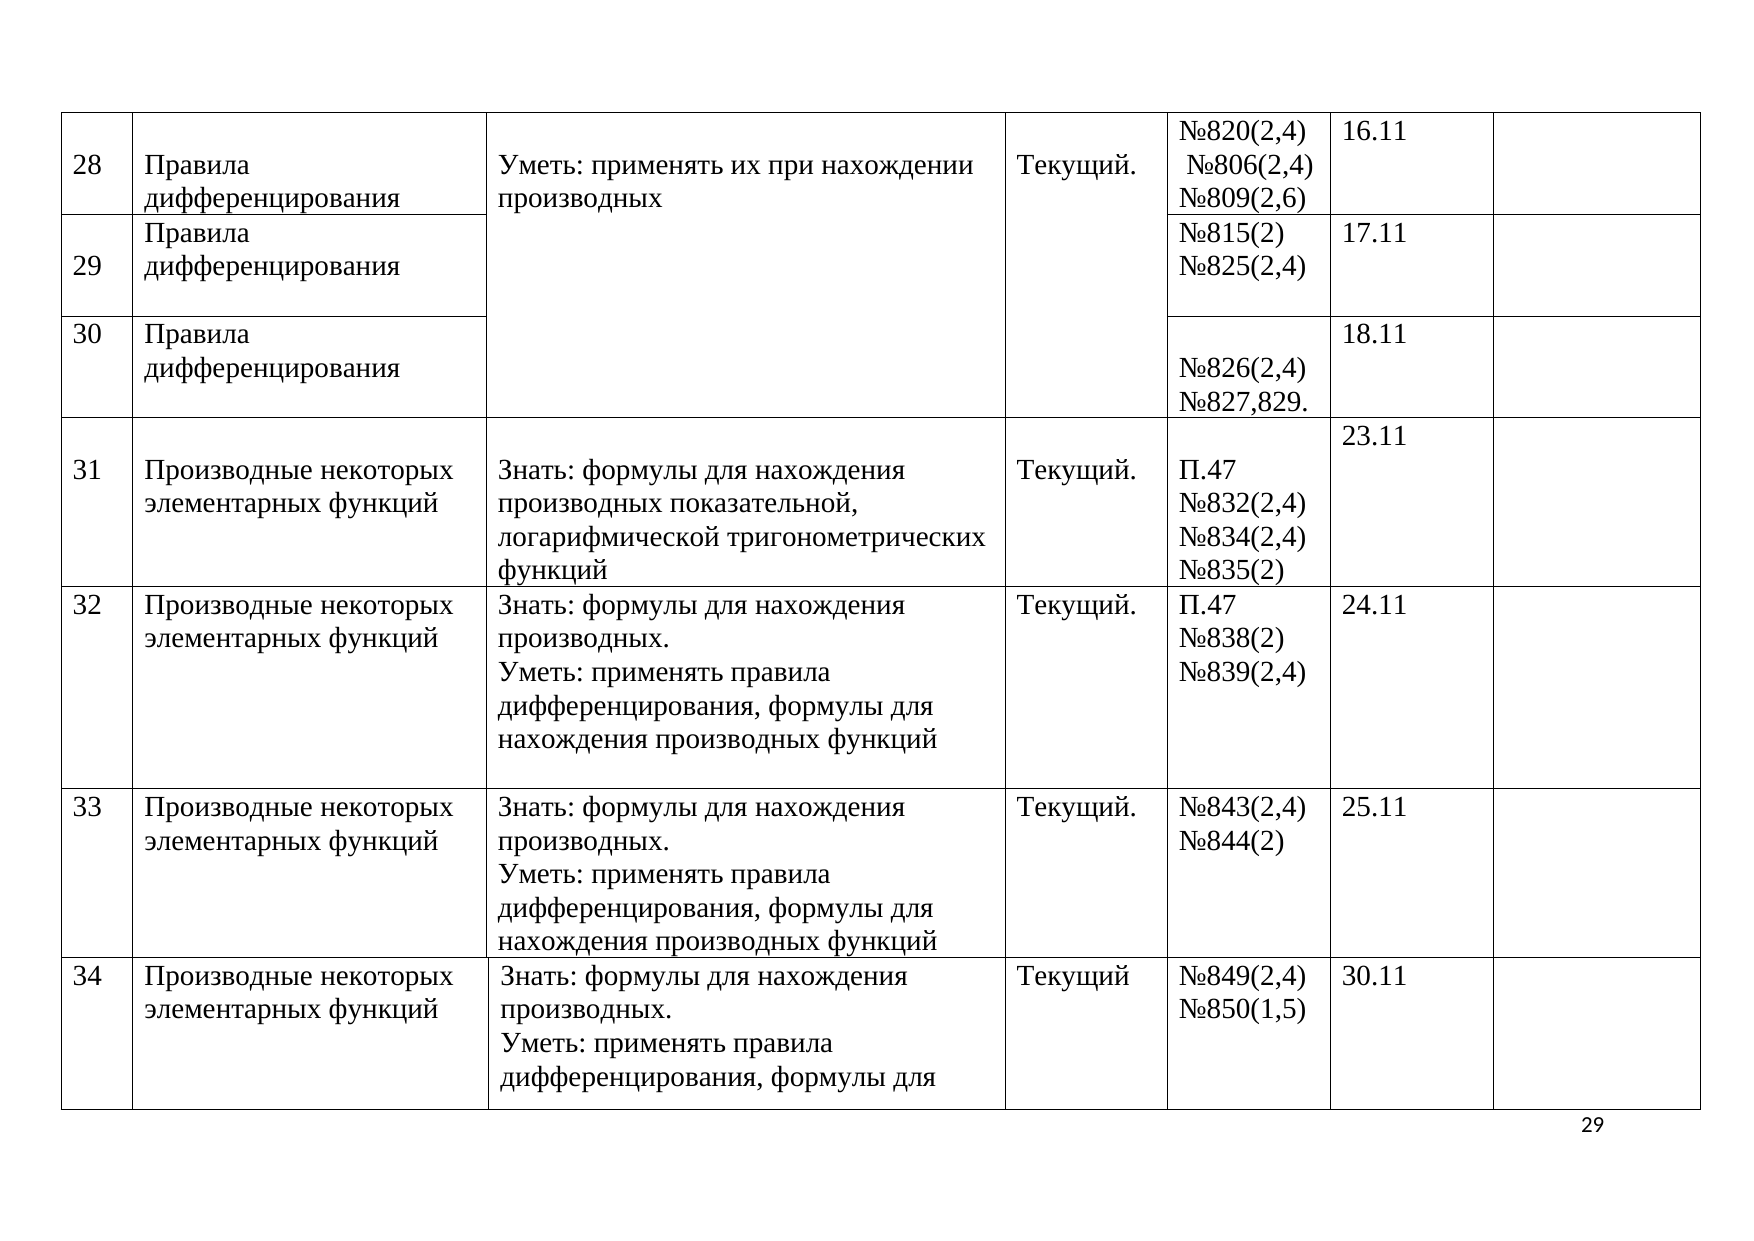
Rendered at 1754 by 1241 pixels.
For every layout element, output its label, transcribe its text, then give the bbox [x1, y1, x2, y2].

table_cell 29 [62, 215, 132, 316]
table_cell №849(2,4) №850(1,5) [1168, 958, 1330, 1109]
table_cell 24.11 [1331, 587, 1493, 788]
table_cell Текущий [1006, 958, 1167, 1109]
table_cell Производные некоторых элементарных функций [133, 418, 486, 586]
table_cell Текущий. [1006, 418, 1167, 586]
table_cell [1494, 789, 1700, 957]
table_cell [133, 113, 486, 214]
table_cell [133, 958, 488, 1109]
table_cell №820(2,4) №806(2,4) №809(2,6) [1168, 113, 1330, 214]
table_cell [1494, 587, 1700, 788]
table_cell [1494, 215, 1700, 316]
table_cell [1494, 317, 1700, 417]
table_cell [1494, 113, 1700, 214]
table_cell 25.11 [1331, 789, 1493, 957]
table_cell 34 [62, 958, 132, 1109]
table_cell Правила дифференцирования [133, 215, 486, 316]
table_cell 30 [62, 317, 132, 417]
table_cell П.47 №838(2) №839(2,4) [1168, 587, 1330, 788]
table_cell Производные некоторых элементарных функций [133, 587, 486, 788]
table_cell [487, 113, 1005, 417]
table_cell 23.11 [1331, 418, 1493, 586]
table_cell [1494, 418, 1700, 586]
table_cell Правила дифференцирования [133, 317, 486, 417]
table_cell 28 [62, 113, 132, 214]
table_cell Текущий. [1006, 789, 1167, 957]
table_cell Знать: формулы для нахождения производных показательной, логарифмической тригонометрических функций [487, 418, 1005, 586]
table_cell Текущий. [1006, 587, 1167, 788]
table_cell [1494, 958, 1700, 1109]
table_cell Знать: формулы для нахождения производных. Уметь: применять правила дифференцирования, формулы для нахождения производных функций [487, 789, 1005, 957]
table_cell №826(2,4) №827,829. [1168, 317, 1330, 417]
table_cell №843(2,4) №844(2) [1168, 789, 1330, 957]
table_cell 30.11 [1331, 958, 1493, 1109]
table_cell 31 [62, 418, 132, 586]
table_cell Текущий. [1006, 113, 1167, 417]
table_cell П.47 №832(2,4) №834(2,4) №835(2) [1168, 418, 1330, 586]
table_cell 18.11 [1331, 317, 1493, 417]
table_cell №815(2) №825(2,4) [1168, 215, 1330, 316]
table_cell 32 [62, 587, 132, 788]
table_cell Производные некоторых элементарных функций [133, 789, 486, 957]
table_cell 16.11 [1331, 113, 1493, 214]
table_cell Знать: формулы для нахождения производных. Уметь: применять правила дифференцирования, формулы для нахождения производных функций [487, 587, 1005, 788]
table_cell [489, 958, 1005, 1109]
table_cell 33 [62, 789, 132, 957]
table_cell 17.11 [1331, 215, 1493, 316]
